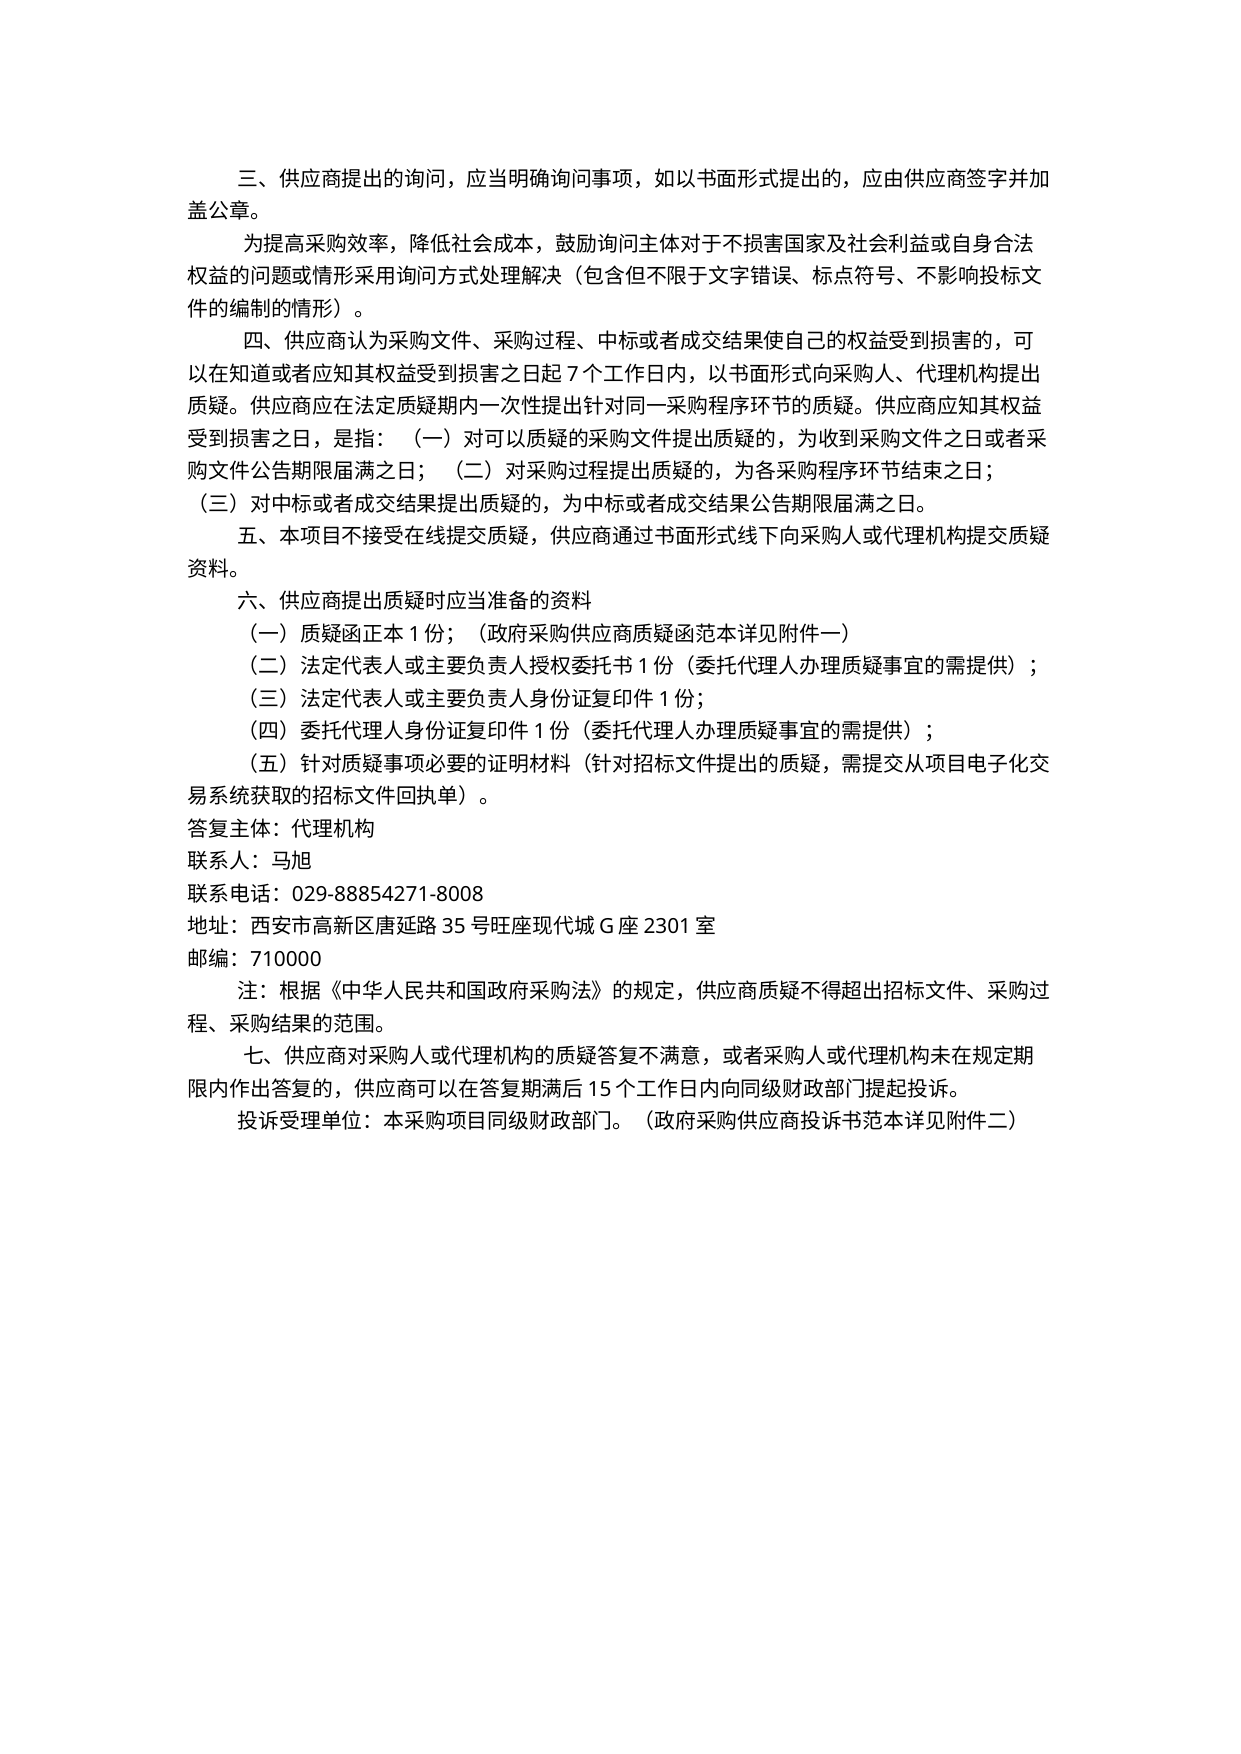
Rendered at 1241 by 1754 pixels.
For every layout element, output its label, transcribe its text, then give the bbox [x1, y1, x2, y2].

text 投诉受理单位：本采购项目同级财政部门。（政府采购供应商投诉书范本详见附件二） [187, 1104, 1053, 1137]
text 联系人：马旭 [187, 844, 1053, 877]
text （四）委托代理人身份证复印件1份（委托代理人办理质疑事宜的需提供）； [187, 714, 1053, 747]
text 三、供应商提出的询问，应当明确询问事项，如以书面形式提出的，应由供应商签字并加盖公章。 [187, 162, 1053, 227]
text 联系电话：029-88854271-8008 [187, 877, 1053, 909]
text （一）质疑函正本1份；（政府采购供应商质疑函范本详见附件一） [187, 617, 1053, 649]
text 邮编：710000 [187, 942, 1053, 974]
text 五、本项目不接受在线提交质疑，供应商通过书面形式线下向采购人或代理机构提交质疑资料。 [187, 519, 1053, 584]
text （三）法定代表人或主要负责人身份证复印件1份； [187, 682, 1053, 714]
text （五）针对质疑事项必要的证明材料（针对招标文件提出的质疑，需提交从项目电子化交易系统获取的招标文件回执单）。 [187, 747, 1053, 812]
text 六、供应商提出质疑时应当准备的资料 [187, 584, 1053, 617]
text 地址：西安市高新区唐延路35号旺座现代城G座2301室 [187, 909, 1053, 942]
text （二）法定代表人或主要负责人授权委托书1份（委托代理人办理质疑事宜的需提供）； [187, 649, 1053, 682]
text 四、供应商认为采购文件、采购过程、中标或者成交结果使自己的权益受到损害的，可以在知道或者应知其权益受到损害之日起7个工作日内，以书面形式向采购人、代理机构提出质疑。供应商应在法定质疑期内一次性提出针对同一采购程序环节的质疑。供应商应知其权益受到损害之日，是指： （一）对可以质疑的采购文件提出质疑的，为收到采购文件之日或者采购文件公告期限届满之日； （二）对采购过程提出质疑的，为各采购程序环节结束之日； （三）对中标或者成交结果提出质疑的，为中标或者成交结果公告期限届满之日。 [187, 324, 1053, 519]
text 注：根据《中华人民共和国政府采购法》的规定，供应商质疑不得超出招标文件、采购过程、采购结果的范围。 [187, 974, 1053, 1039]
text 七、供应商对采购人或代理机构的质疑答复不满意，或者采购人或代理机构未在规定期限内作出答复的，供应商可以在答复期满后15个工作日内向同级财政部门提起投诉。 [187, 1039, 1053, 1104]
text 答复主体：代理机构 [187, 812, 1053, 844]
text 为提高采购效率，降低社会成本，鼓励询问主体对于不损害国家及社会利益或自身合法权益的问题或情形采用询问方式处理解决（包含但不限于文字错误、标点符号、不影响投标文件的编制的情形）。 [187, 227, 1053, 324]
